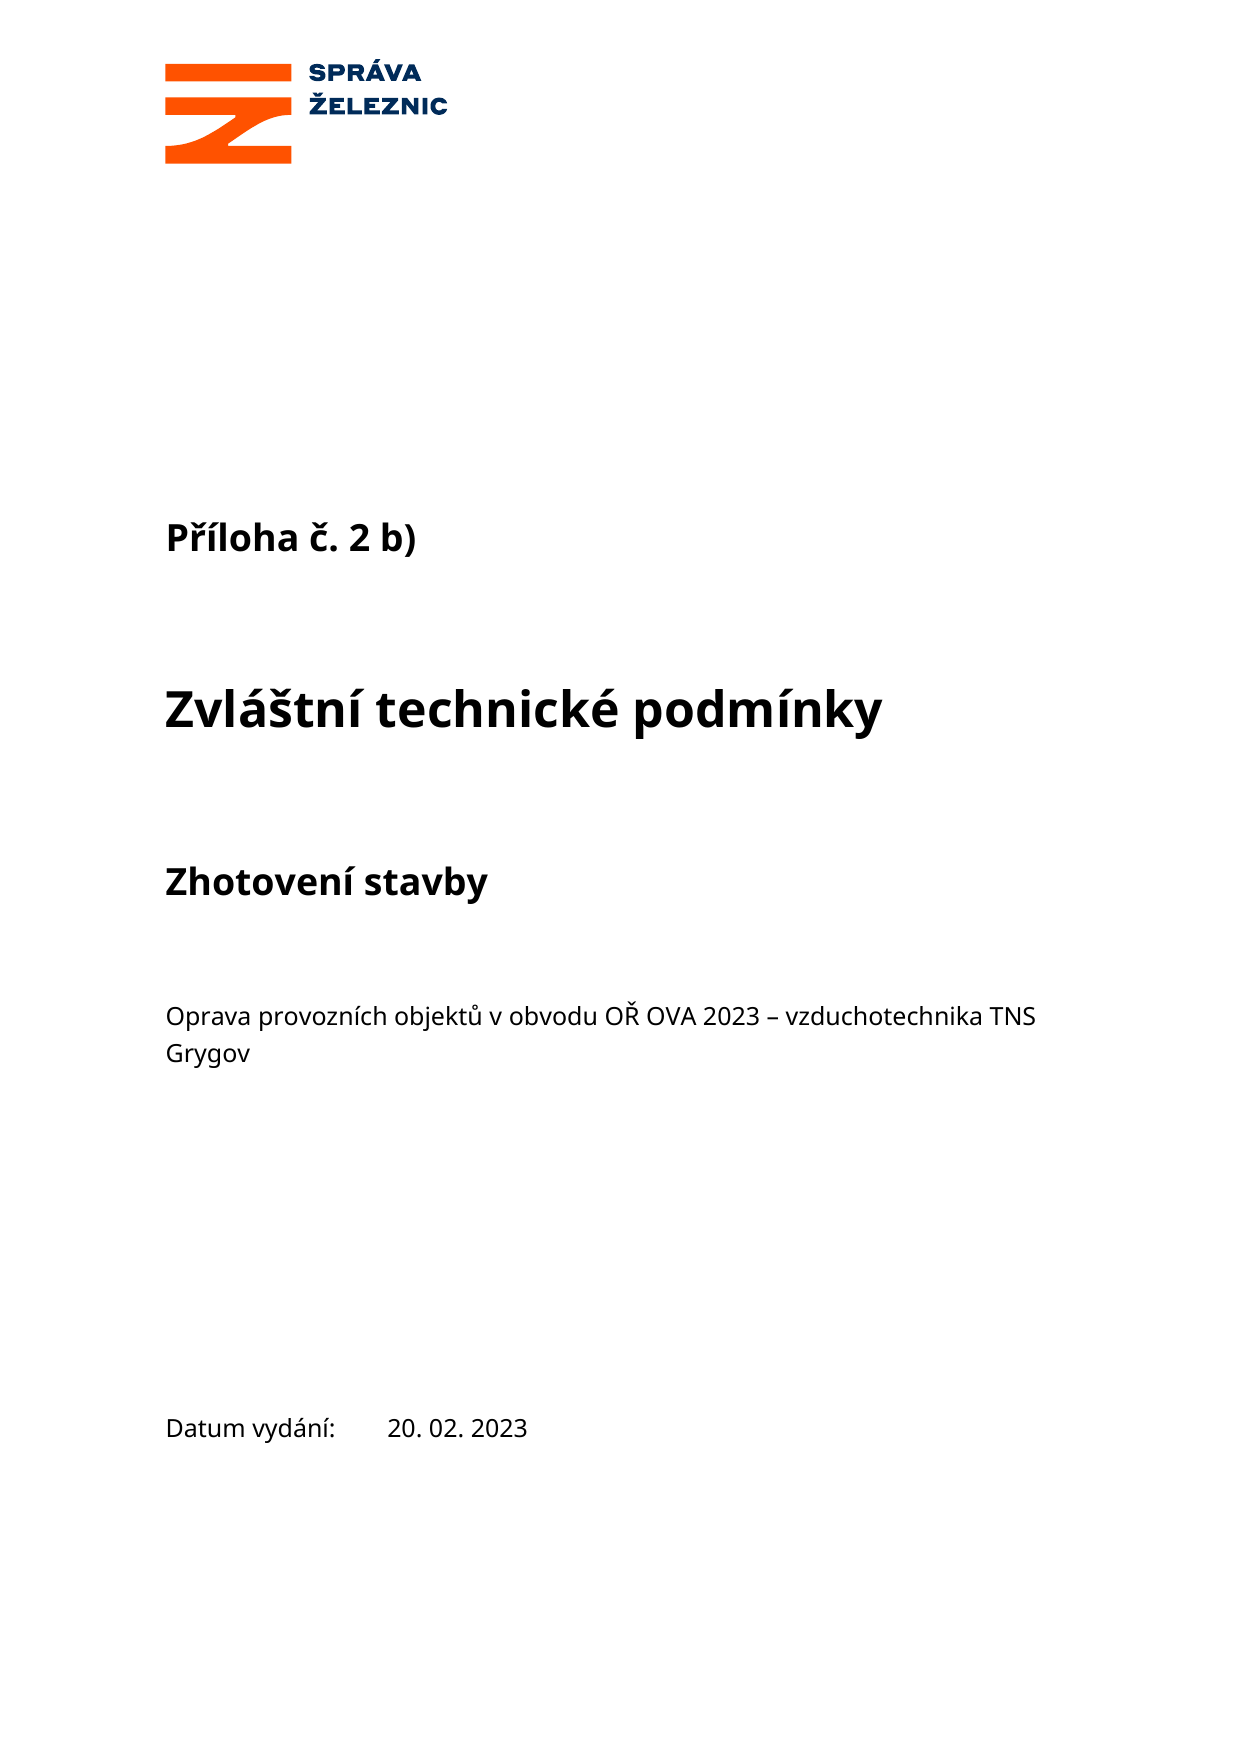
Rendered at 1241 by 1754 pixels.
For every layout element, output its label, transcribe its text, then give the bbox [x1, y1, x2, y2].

text Datum vydání: 20. 02. 2023 [165, 1410, 1075, 1444]
text Zhotovení stavby [165, 855, 1075, 906]
text Zvláštní technické podmínky [165, 674, 1075, 742]
text Příloha č. 2 b) [165, 512, 1075, 563]
